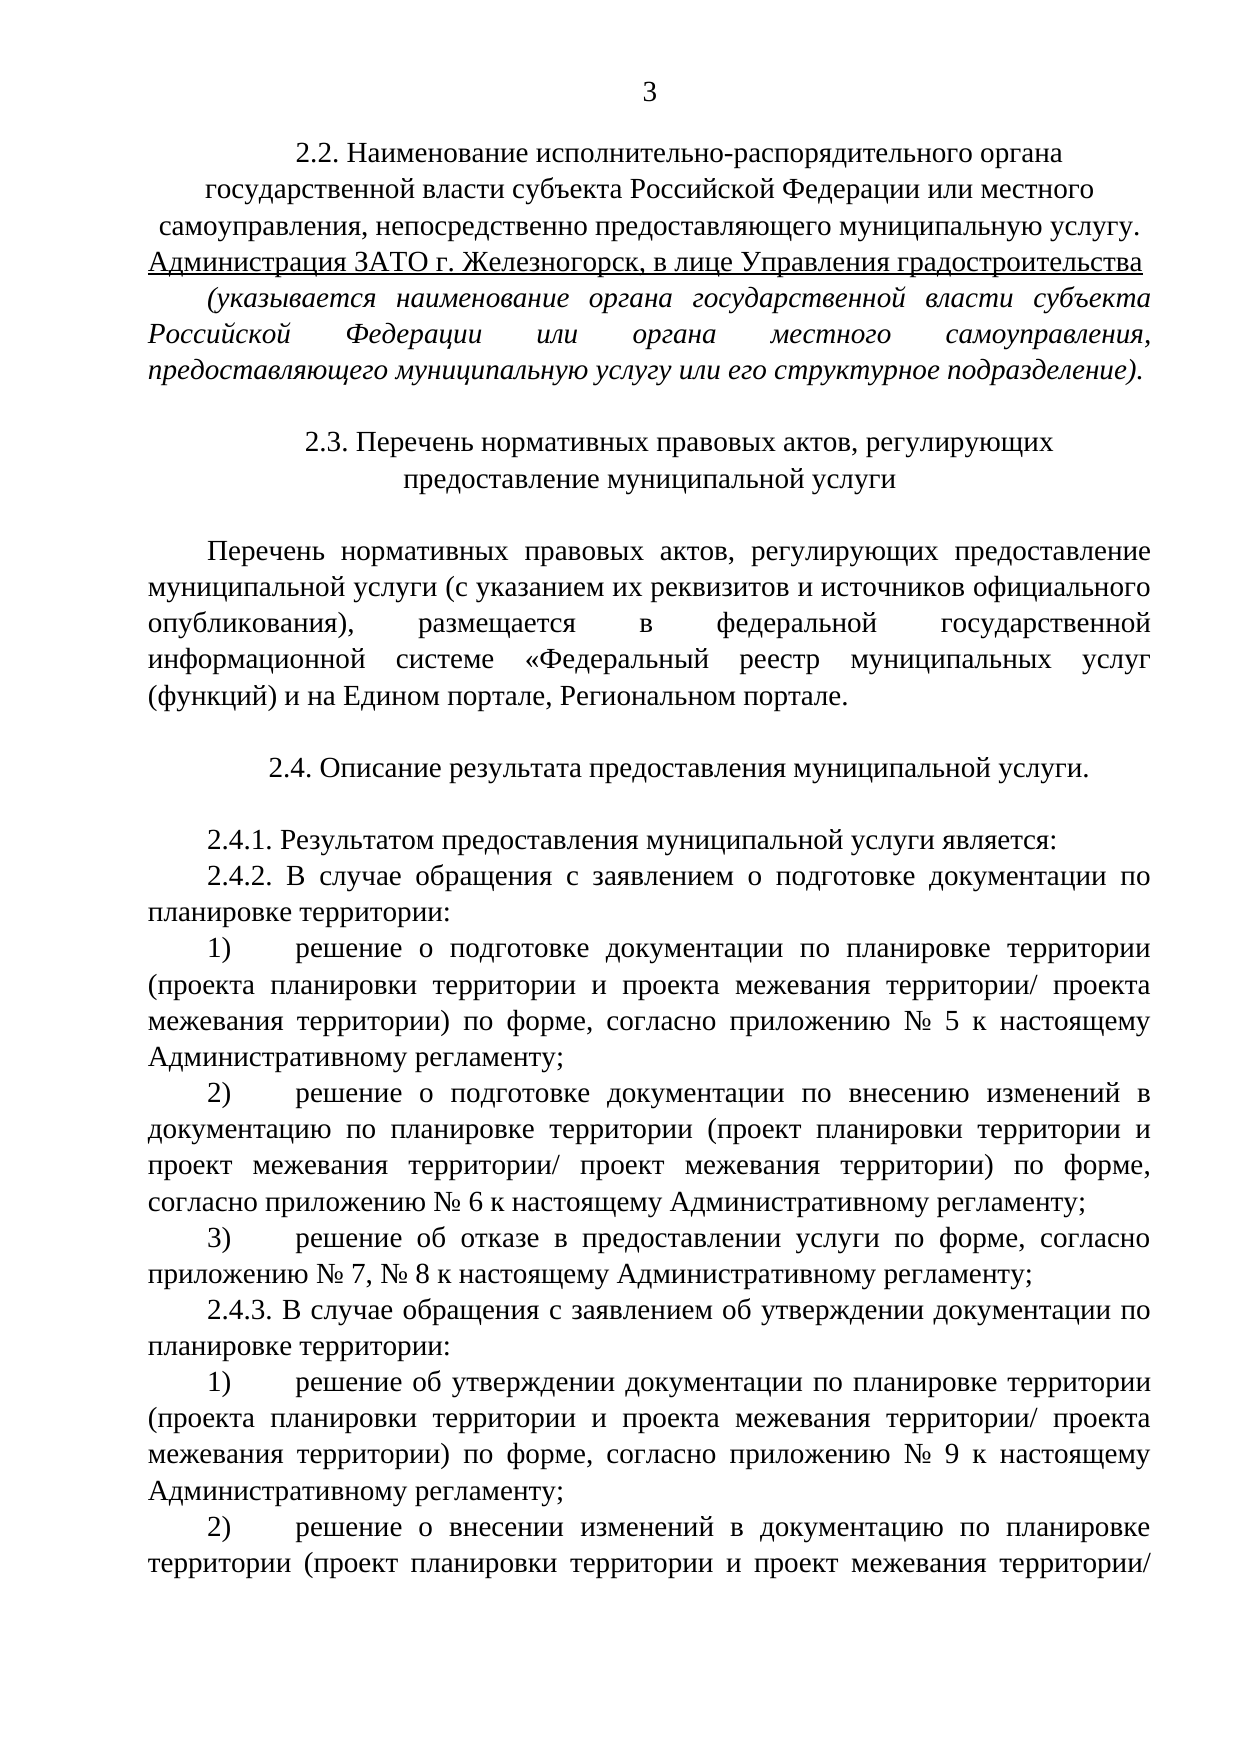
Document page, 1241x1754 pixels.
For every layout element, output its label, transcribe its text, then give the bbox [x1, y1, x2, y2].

text Администрация ЗАТО г. Железногорск, в лице Управления градостроительства [148, 244, 1152, 277]
text (указывается наименование органа государственной власти субъекта Российской Федерации или органа местного самоуправления, предоставляющего муниципальную услугу или его структурное подразделение). [148, 280, 1152, 386]
text 3) решение об отказе в предоставлении услуги по форме, согласно приложению № 7, № 8 к настоящему Административному регламенту; [148, 1220, 1152, 1289]
text 2.3. Перечень нормативных правовых актов, регулирующих предоставление муниципальной услуги [148, 424, 1152, 494]
text 2.2. Наименование исполнительно-распорядительного органа государственной власти субъекта Российской Федерации или местного самоуправления, непосредственно предоставляющего муниципальную услугу. [148, 135, 1152, 241]
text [148, 1509, 1152, 1579]
text 2.4. Описание результата предоставления муниципальной услуги. [148, 750, 1152, 783]
text 2) решение о подготовке документации по внесению изменений в документацию по планировке территории (проект планировки территории и проект межевания территории/ проект межевания территории) по форме, согласно приложению № 6 к настоящему Административному регламенту; [148, 1075, 1152, 1217]
text 2.4.3. В случае обращения с заявлением об утверждении документации по планировке территории: [148, 1292, 1152, 1362]
text 1) решение о подготовке документации по планировке территории (проекта планировки территории и проекта межевания территории/ проекта межевания территории) по форме, согласно приложению № 5 к настоящему Административному регламенту; [148, 931, 1152, 1073]
text 2.4.1. Результатом предоставления муниципальной услуги является: [148, 822, 1152, 856]
text 1) решение об утверждении документации по планировке территории (проекта планировки территории и проекта межевания территории/ проекта межевания территории) по форме, согласно приложению № 9 к настоящему Административному регламенту; [148, 1364, 1152, 1506]
text Перечень нормативных правовых актов, регулирующих предоставление муниципальной услуги (с указанием их реквизитов и источников официального опубликования), размещается в федеральной государственной информационной системе «Федеральный реестр муниципальных услуг (функций) и на Едином портале, Региональном портале. [148, 533, 1152, 711]
text 2.4.2. В случае обращения с заявлением о подготовке документации по планировке территории: [148, 858, 1152, 928]
